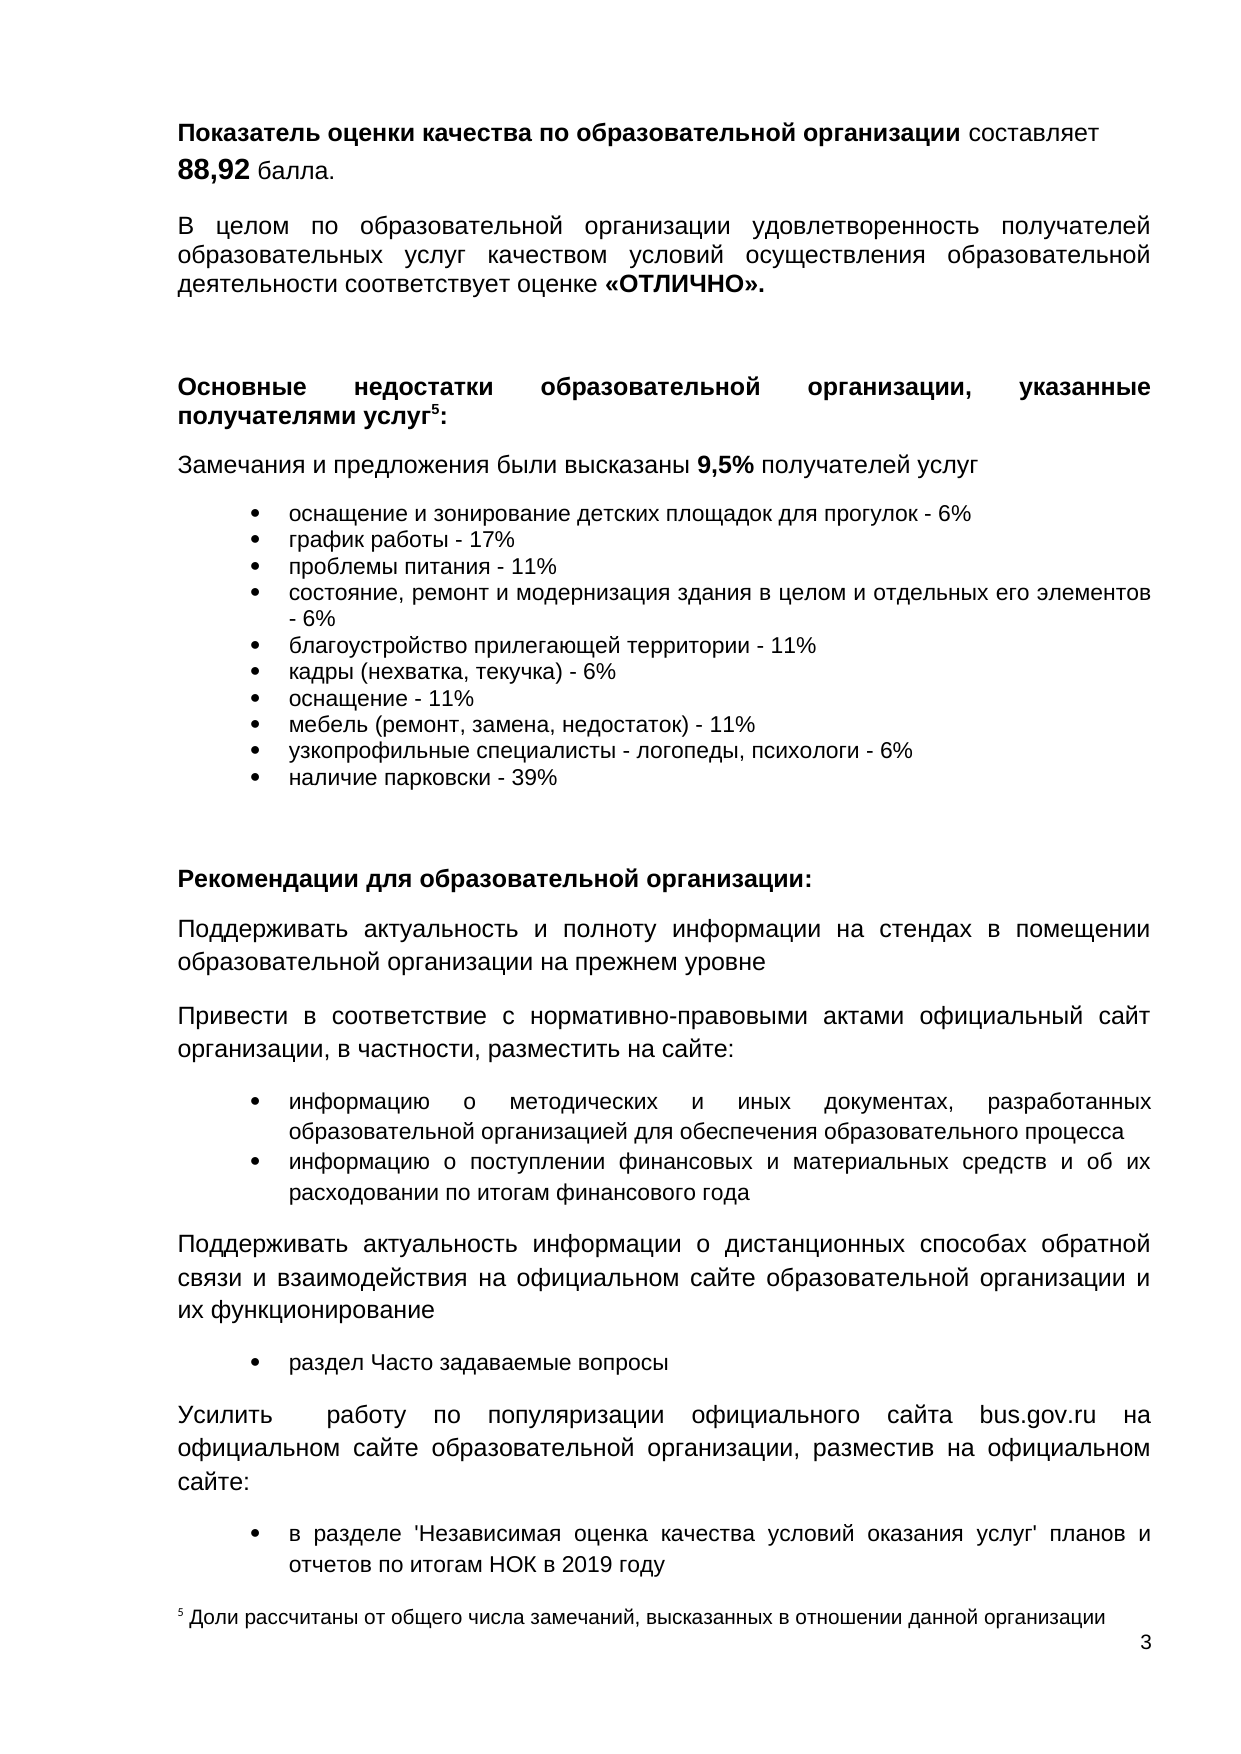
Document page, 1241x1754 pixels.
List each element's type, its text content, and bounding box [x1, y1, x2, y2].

list благоустройство прилегающей территории - 11% [251, 632, 1152, 658]
list проблемы питания - 11% [251, 553, 1152, 579]
list оснащение и зонирование детских площадок для прогулок - 6% [251, 500, 1152, 526]
list мебель (ремонт, замена, недостаток) - 11% [251, 711, 1152, 737]
list раздел Часто задаваемые вопросы [251, 1349, 1152, 1376]
list узкопрофильные специалисты - логопеды, психологи - 6% [251, 737, 1152, 763]
list оснащение - 11% [251, 684, 1152, 711]
text Замечания и предложения были высказаны 9,5% получателей услуг [177, 450, 1152, 479]
text Рекомендации для образовательной организации: [177, 864, 1152, 893]
text В целом по образовательной организации удовлетворенность получателей образовательных услуг качеством условий осуществления образовательной деятельности соответствует оценке «ОТЛИЧНО». [177, 211, 1152, 297]
text Показатель оценки качества по образовательной организации составляет 88,92 балла. [177, 118, 1152, 185]
text Поддерживать актуальность и полноту информации на стендах в помещении образовательной организации на прежнем уровне [177, 914, 1152, 976]
text Привести в соответствие с нормативно-правовыми актами официальный сайт организации, в частности, разместить на сайте: [177, 1001, 1152, 1063]
list наличие парковски - 39% [251, 763, 1152, 790]
list состояние, ремонт и модернизация здания в целом и отдельных его элементов - 6% [251, 579, 1152, 632]
list в разделе 'Независимая оценка качества условий оказания услуг' планов и отчетов по итогам НОК в 2019 году [251, 1520, 1152, 1577]
list кадры (нехватка, текучка) - 6% [251, 658, 1152, 684]
list информацию о методических и иных документах, разработанных образовательной организацией для обеспечения образовательного процесса [251, 1088, 1152, 1144]
text Усилить работу по популяризации официального сайта bus.gov.ru на официальном сайте образовательной организации, разместив на официальном сайте: [177, 1400, 1152, 1495]
text Основные недостатки образовательной организации, указанные получателями услуг: [177, 372, 1152, 429]
list график работы - 17% [251, 526, 1152, 553]
list информацию о поступлении финансовых и материальных средств и об их расходовании по итогам финансового года [251, 1148, 1152, 1205]
text Поддерживать актуальность информации о дистанционных способах обратной связи и взаимодействия на официальном сайте образовательной организации и их функционирование [177, 1229, 1152, 1324]
